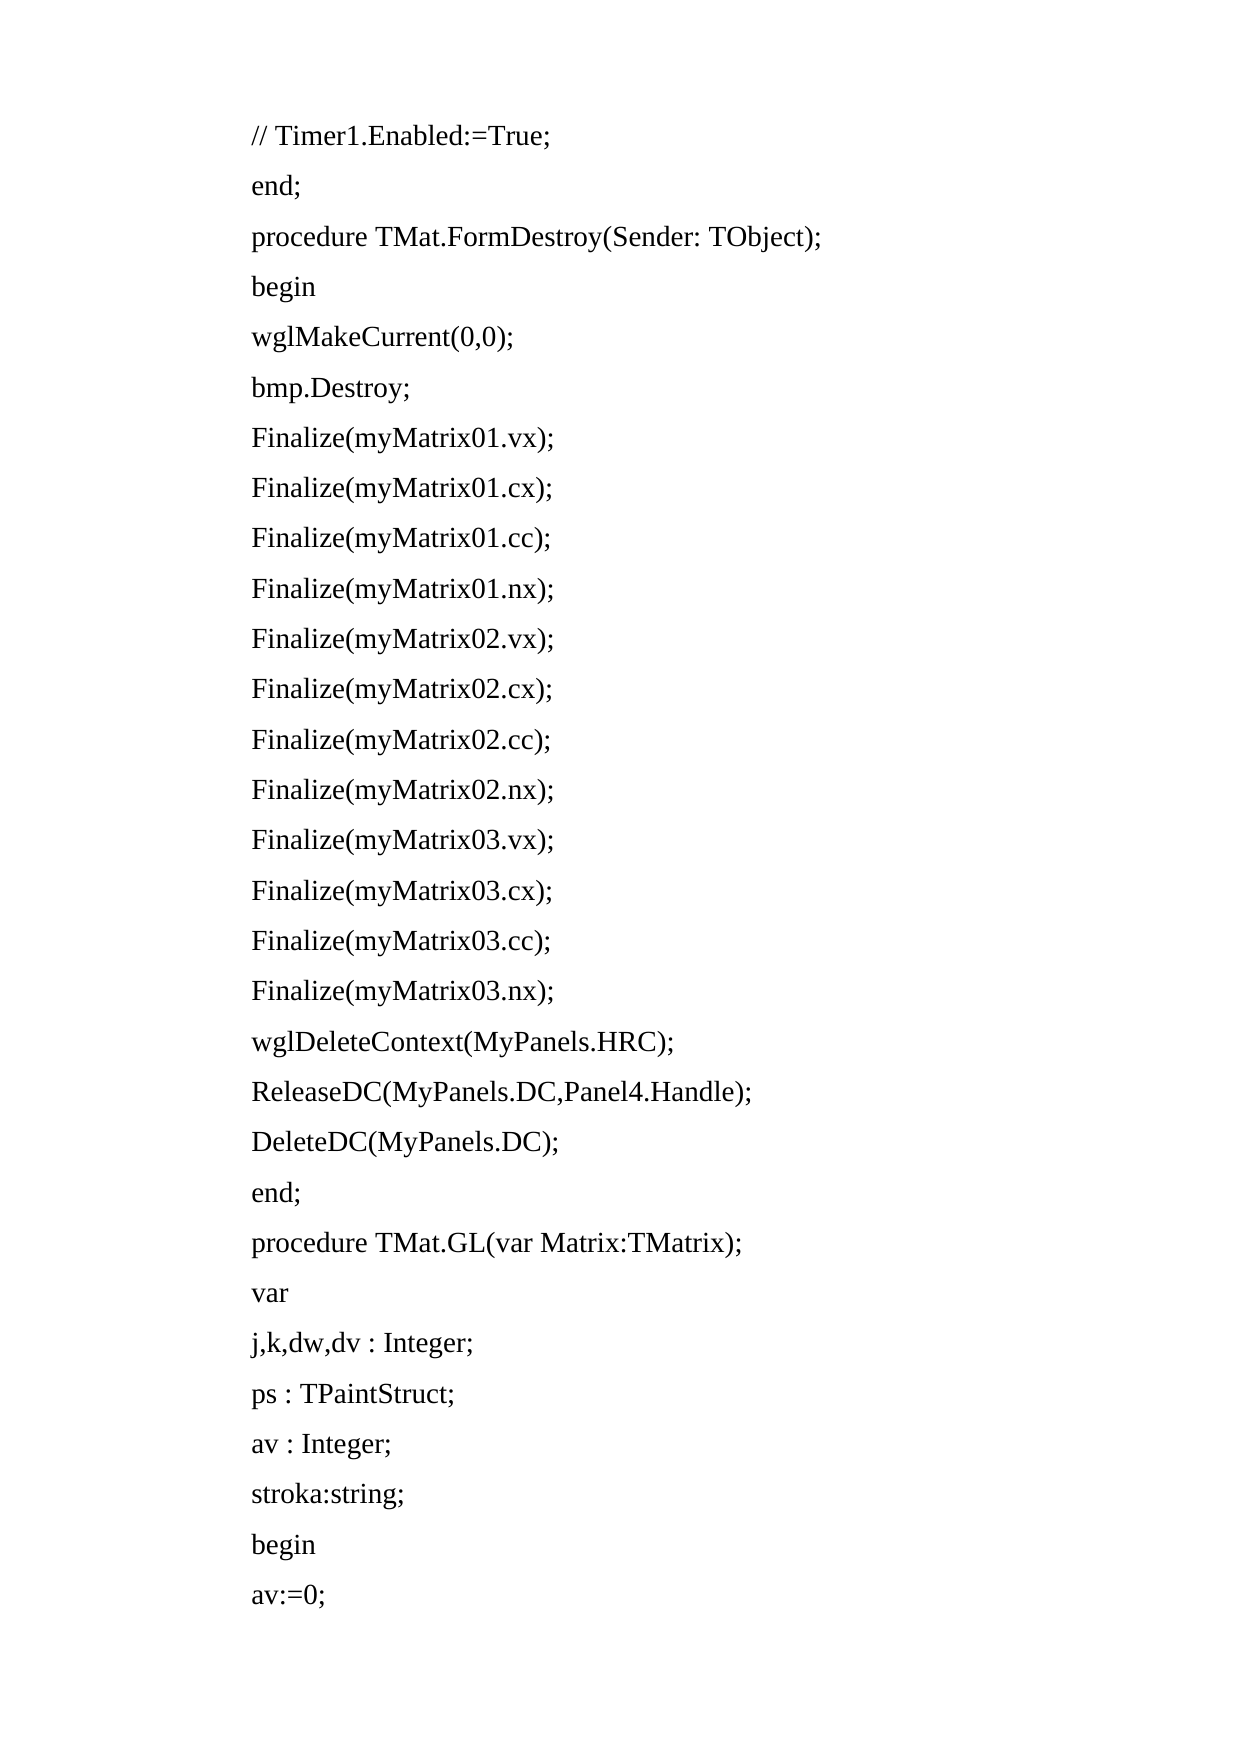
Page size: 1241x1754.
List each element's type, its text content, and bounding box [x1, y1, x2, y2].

text ps : TPaintStruct; [177, 1376, 1152, 1409]
text procedure TMat.GL(var Matrix:TMatrix); [177, 1225, 1152, 1258]
text Finalize(myMatrix01.nx); [177, 571, 1152, 604]
text end; [177, 1175, 1152, 1208]
text Finalize(myMatrix03.cx); [177, 873, 1152, 906]
text DeleteDC(MyPanels.DC); [177, 1124, 1152, 1158]
text Finalize(myMatrix02.cc); [177, 722, 1152, 755]
text ReleaseDC(MyPanels.DC,Panel4.Handle); [177, 1074, 1152, 1108]
text Finalize(myMatrix02.nx); [177, 772, 1152, 806]
text var [177, 1275, 1152, 1309]
text begin [177, 1527, 1152, 1560]
text end; [177, 168, 1152, 202]
text begin [177, 269, 1152, 303]
text Finalize(myMatrix02.vx); [177, 621, 1152, 655]
text bmp.Destroy; [177, 370, 1152, 403]
text Finalize(myMatrix02.cx); [177, 672, 1152, 705]
text Finalize(myMatrix01.cc); [177, 521, 1152, 554]
text // Timer1.Enabled:=True; [177, 118, 1152, 152]
text Finalize(myMatrix01.vx); [177, 420, 1152, 453]
text j,k,dw,dv : Integer; [177, 1326, 1152, 1359]
text procedure TMat.FormDestroy(Sender: TObject); [177, 219, 1152, 252]
text av : Integer; [177, 1426, 1152, 1460]
text stroka:string; [177, 1477, 1152, 1510]
text Finalize(myMatrix03.nx); [177, 973, 1152, 1007]
text wglMakeCurrent(0,0); [177, 319, 1152, 353]
text Finalize(myMatrix01.cx); [177, 470, 1152, 504]
text Finalize(myMatrix03.vx); [177, 822, 1152, 856]
text Finalize(myMatrix03.cc); [177, 923, 1152, 957]
text av:=0; [177, 1577, 1152, 1611]
text wglDeleteContext(MyPanels.HRC); [177, 1024, 1152, 1057]
